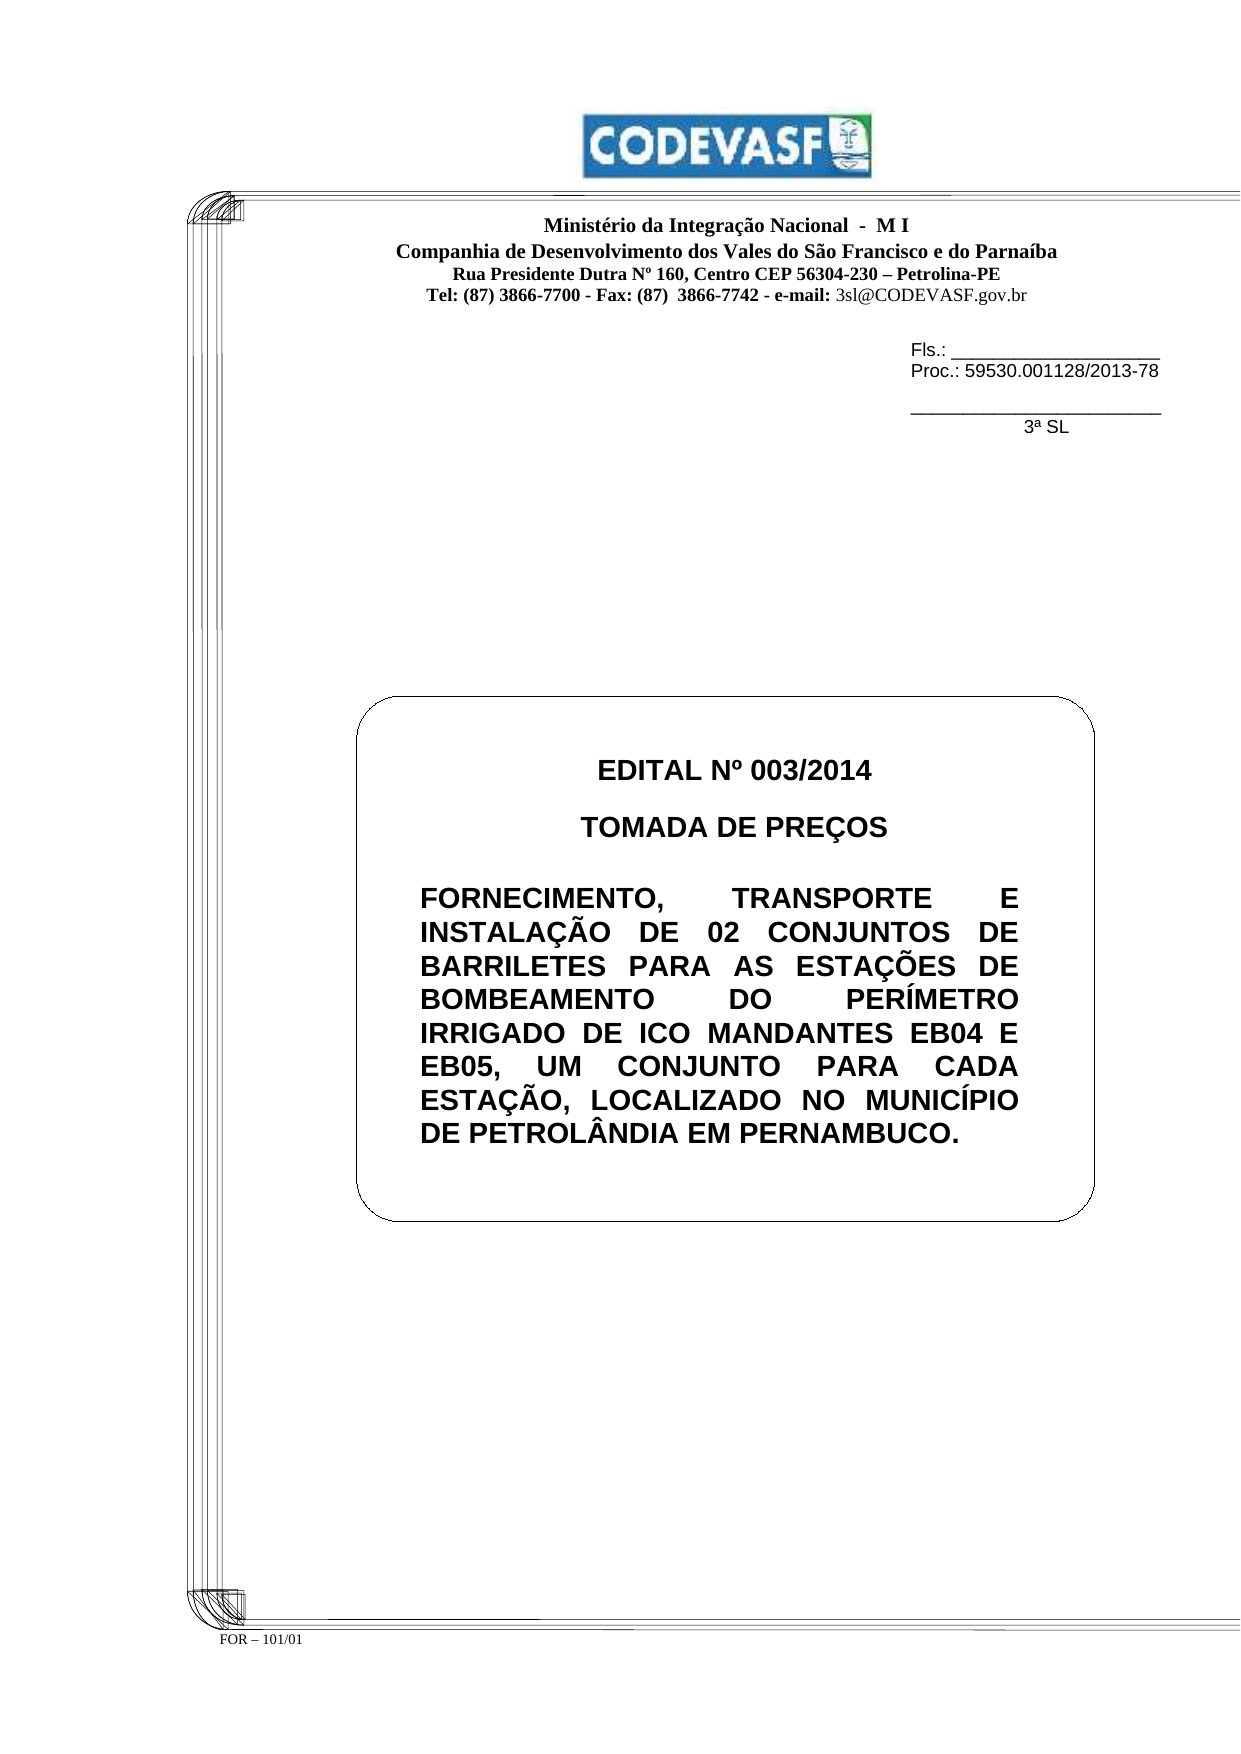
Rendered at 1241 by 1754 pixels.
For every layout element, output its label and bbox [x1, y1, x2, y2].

picture [575, 107, 878, 185]
